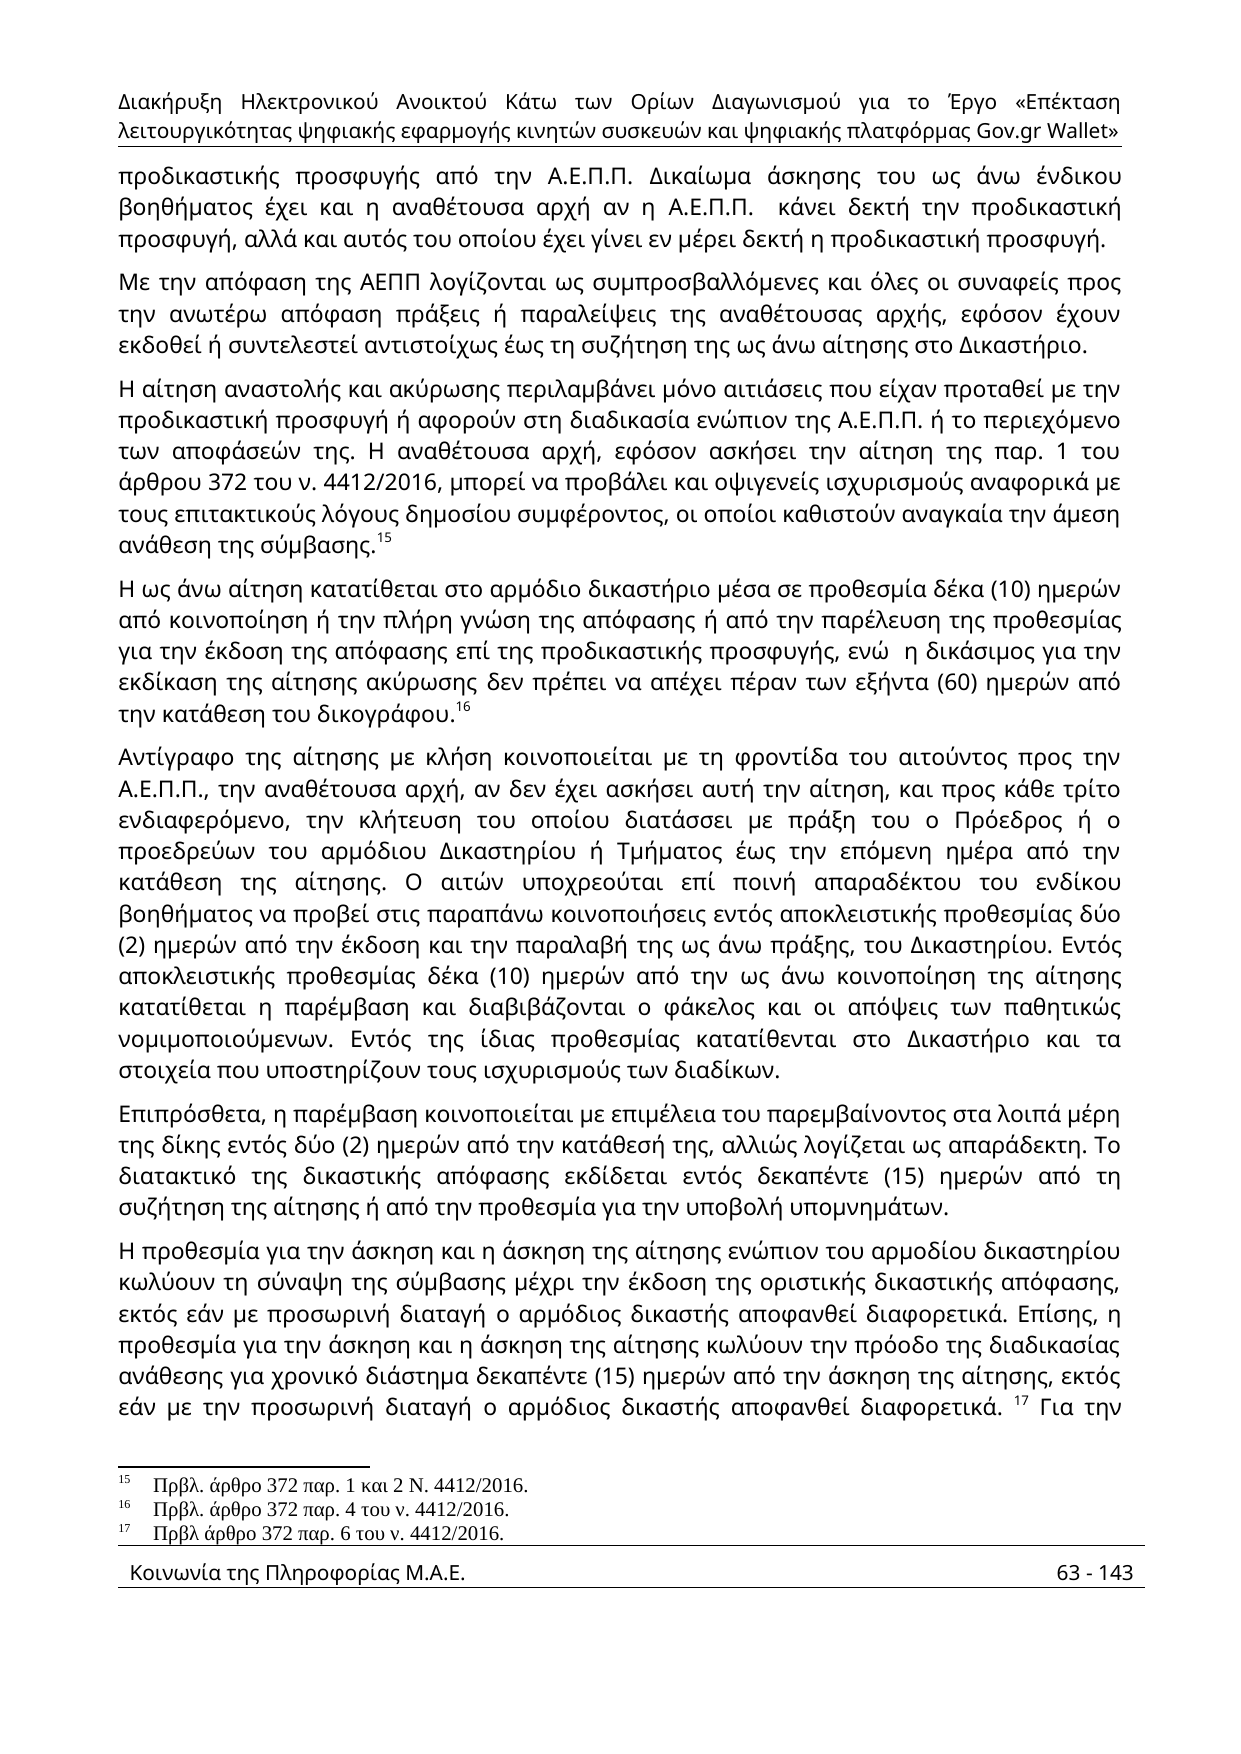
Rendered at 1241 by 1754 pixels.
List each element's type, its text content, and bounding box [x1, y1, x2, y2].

text Η αίτηση αναστολής και ακύρωσης περιλαμβάνει μόνο αιτιάσεις που είχαν προταθεί με την προδικαστική προσφυγή ή αφορούν στη διαδικασία ενώπιον της Α.Ε.Π.Π. ή το περιεχόμενο των αποφάσεών της. Η αναθέτουσα αρχή, εφόσον ασκήσει την αίτηση της παρ. 1 του άρθρου 372 του ν. 4412/2016, μπορεί να προβάλει και οψιγενείς ισχυρισμούς αναφορικά με τους επιτακτικούς λόγους δημοσίου συμφέροντος, οι οποίοι καθιστούν αναγκαία την άμεση ανάθεση της σύμβασης. [118, 372, 1122, 560]
text Με την απόφαση της ΑΕΠΠ λογίζονται ως συμπροσβαλλόμενες και όλες οι συναφείς προς την ανωτέρω απόφαση πράξεις ή παραλείψεις της αναθέτουσας αρχής, εφόσον έχουν εκδοθεί ή συντελεστεί αντιστοίχως έως τη συζήτηση της ως άνω αίτησης στο Δικαστήριο. [118, 266, 1122, 360]
text Επιπρόσθετα, η παρέμβαση κοινοποιείται με επιμέλεια του παρεμβαίνοντος στα λοιπά μέρη της δίκης εντός δύο (2) ημερών από την κατάθεσή της, αλλιώς λογίζεται ως απαράδεκτη. Το διατακτικό της δικαστικής απόφασης εκδίδεται εντός δεκαπέντε (15) ημερών από τη συζήτηση της αίτησης ή από την προθεσμία για την υποβολή υπομνημάτων. [118, 1097, 1122, 1222]
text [118, 1235, 1122, 1422]
text Αντίγραφο της αίτησης με κλήση κοινοποιείται με τη φροντίδα του αιτούντος προς την Α.Ε.Π.Π., την αναθέτουσα αρχή, αν δεν έχει ασκήσει αυτή την αίτηση, και προς κάθε τρίτο ενδιαφερόμενο, την κλήτευση του οποίου διατάσσει με πράξη του ο Πρόεδρος ή ο προεδρεύων του αρμόδιου Δικαστηρίου ή Τμήματος έως την επόμενη ημέρα από την κατάθεση της αίτησης. Ο αιτών υποχρεούται επί ποινή απαραδέκτου του ενδίκου βοηθήματος να προβεί στις παραπάνω κοινοποιήσεις εντός αποκλειστικής προθεσμίας δύο (2) ημερών από την έκδοση και την παραλαβή της ως άνω πράξης, του Δικαστηρίου. Εντός αποκλειστικής προθεσμίας δέκα (10) ημερών από την ως άνω κοινοποίηση της αίτησης κατατίθεται η παρέμβαση και διαβιβάζονται ο φάκελος και οι απόψεις των παθητικώς νομιμοποιούμενων. Εντός της ίδιας προθεσμίας κατατίθενται στο Δικαστήριο και τα στοιχεία που υποστηρίζουν τους ισχυρισμούς των διαδίκων. [118, 741, 1122, 1085]
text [118, 160, 1122, 254]
text Η ως άνω αίτηση κατατίθεται στο αρμόδιο δικαστήριο μέσα σε προθεσμία δέκα (10) ημερών από κοινοποίηση ή την πλήρη γνώση της απόφασης ή από την παρέλευση της προθεσμίας για την έκδοση της απόφασης επί της προδικαστικής προσφυγής, ενώ η δικάσιμος για την εκδίκαση της αίτησης ακύρωσης δεν πρέπει να απέχει πέραν των εξήντα (60) ημερών από την κατάθεση του δικογράφου. [118, 572, 1122, 729]
